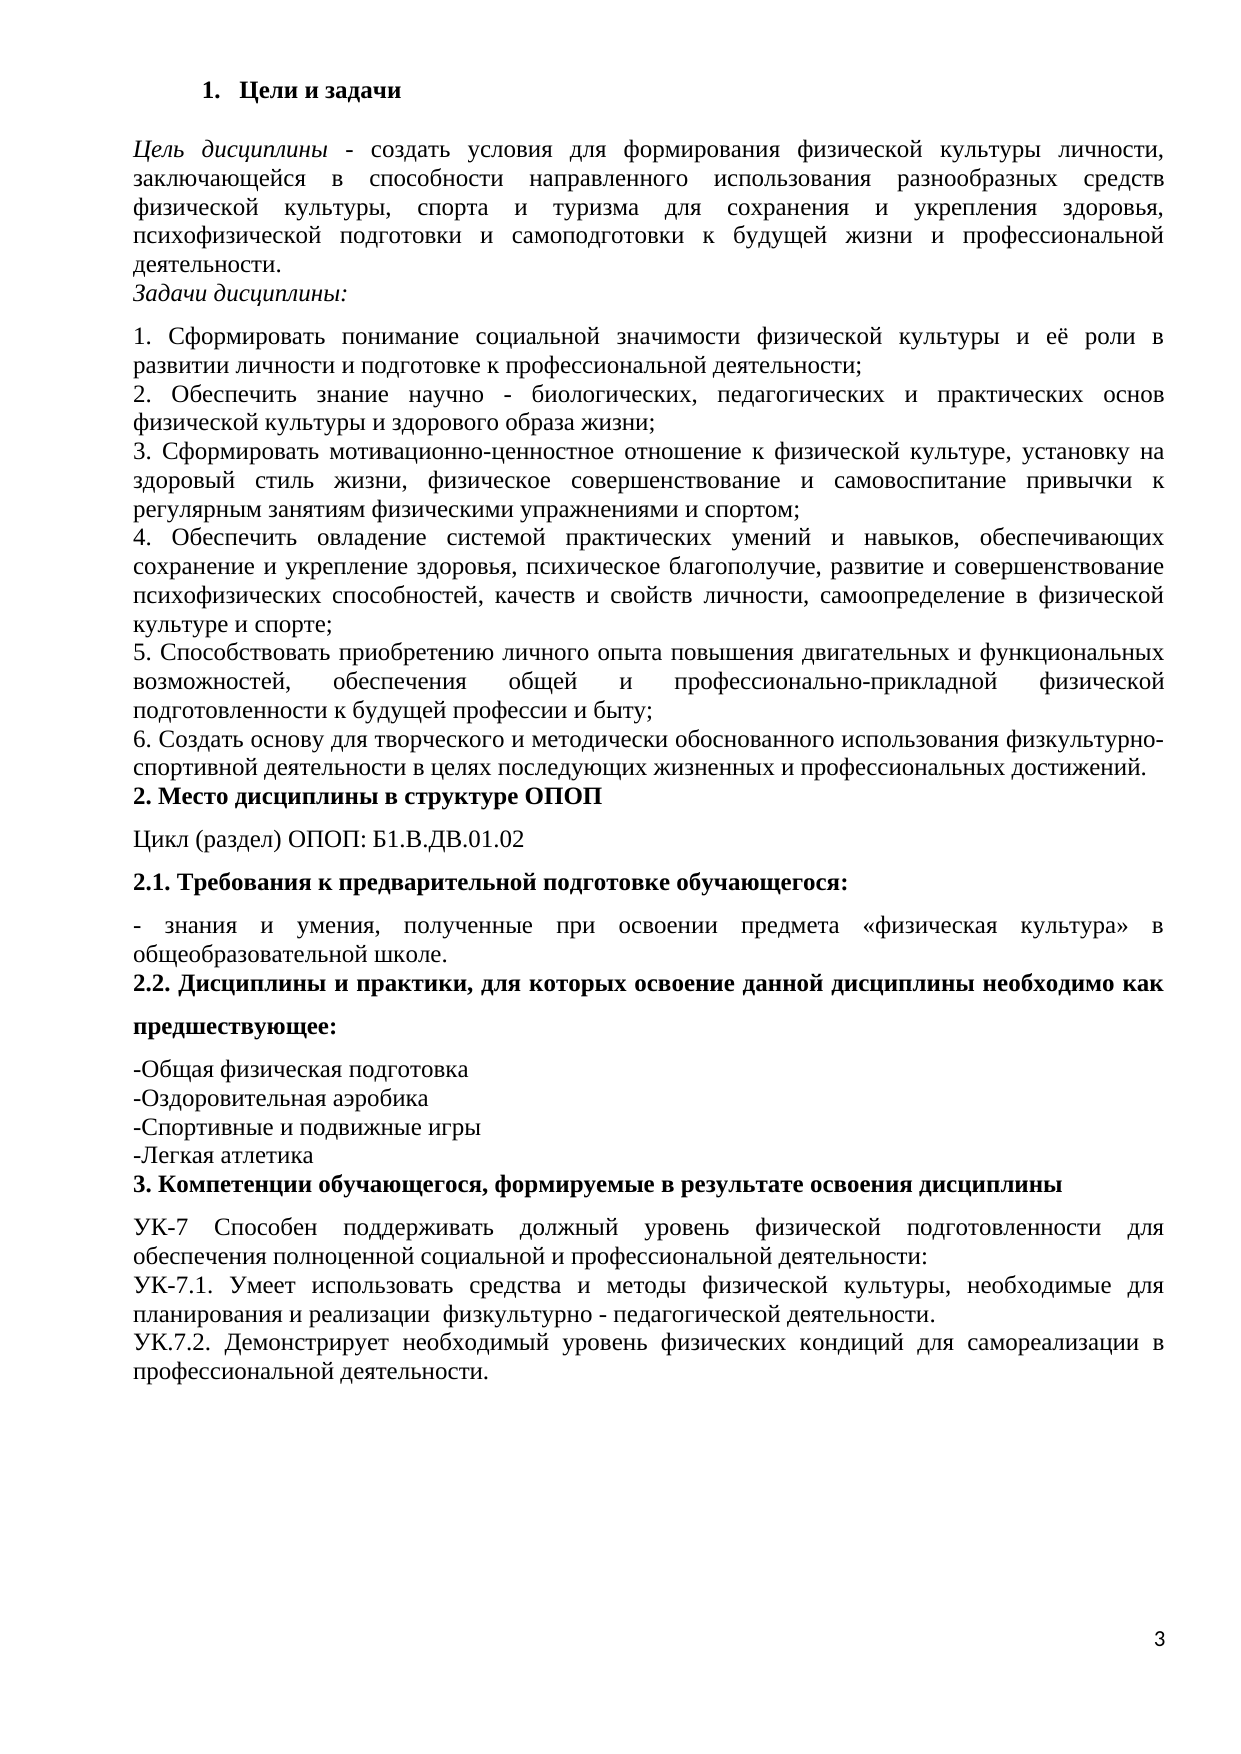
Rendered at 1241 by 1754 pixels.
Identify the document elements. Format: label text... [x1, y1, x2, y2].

text УК-7 Способен поддерживать должный уровень физической подготовленности для обеспечения полноценной социальной и профессиональной деятельности: [133, 1212, 1165, 1270]
text 2.1. Требования к предварительной подготовке обучающегося: [133, 867, 1165, 896]
text 3. Сформировать мотивационно-ценностное отношение к физической культуре, установку на здоровый стиль жизни, физическое совершенствование и самовоспитание привычки к регулярным занятиям физическими упражнениями и спортом; [133, 436, 1165, 522]
text 2.2. Дисциплины и практики, для которых освоение данной дисциплины необходимо как предшествующее: [133, 968, 1165, 1040]
text -Общая физическая подготовка [133, 1054, 1165, 1083]
text 6. Создать основу для творческого и методически обоснованного использования физкультурно-спортивной деятельности в целях последующих жизненных и профессиональных достижений. [133, 724, 1165, 781]
text -Оздоровительная аэробика [133, 1083, 1165, 1112]
text - знания и умения, полученные при освоении предмета «физическая культура» в общеобразовательной школе. [133, 911, 1165, 968]
text 1. Сформировать понимание социальной значимости физической культуры и её роли в развитии личности и подготовке к профессиональной деятельности; [133, 321, 1165, 379]
text -Легкая атлетика [133, 1141, 1165, 1169]
text 2. Обеспечить знание научно - биологических, педагогических и практических основ физической культуры и здорового образа жизни; [133, 379, 1165, 436]
text 3. Компетенции обучающегося, формируемые в результате освоения дисциплины [133, 1169, 1165, 1198]
text 2. Место дисциплины в структуре ОПОП [133, 781, 1165, 810]
text Цель дисциплины - создать условия для формирования физической культуры личности, заключающейся в способности направленного использования разнообразных средств физической культуры, спорта и туризма для сохранения и укрепления здоровья, психофизической подготовки и самоподготовки к будущей жизни и профессиональной деятельности. [133, 134, 1165, 278]
list Цели и задачи [202, 75, 1165, 104]
text 5. Способствовать приобретению личного опыта повышения двигательных и функциональных возможностей, обеспечения общей и профессионально-прикладной физической подготовленности к будущей профессии и быту; [133, 637, 1165, 724]
text Цикл (раздел) ОПОП: Б1.В.ДВ.01.02 [133, 824, 1165, 853]
text Задачи дисциплины: [133, 278, 1165, 307]
text УК-7.1. Умеет использовать средства и методы физической культуры, необходимые для планирования и реализации физкультурно - педагогической деятельности. [133, 1270, 1165, 1327]
text 4. Обеспечить овладение системой практических умений и навыков, обеспечивающих сохранение и укрепление здоровья, психическое благополучие, развитие и совершенствование психофизических способностей, качеств и свойств личности, самоопределение в физической культуре и спорте; [133, 522, 1165, 637]
text УК.7.2. Демонстрирует необходимый уровень физических кондиций для самореализации в профессиональной деятельности. [133, 1327, 1165, 1385]
text -Спортивные и подвижные игры [133, 1112, 1165, 1141]
